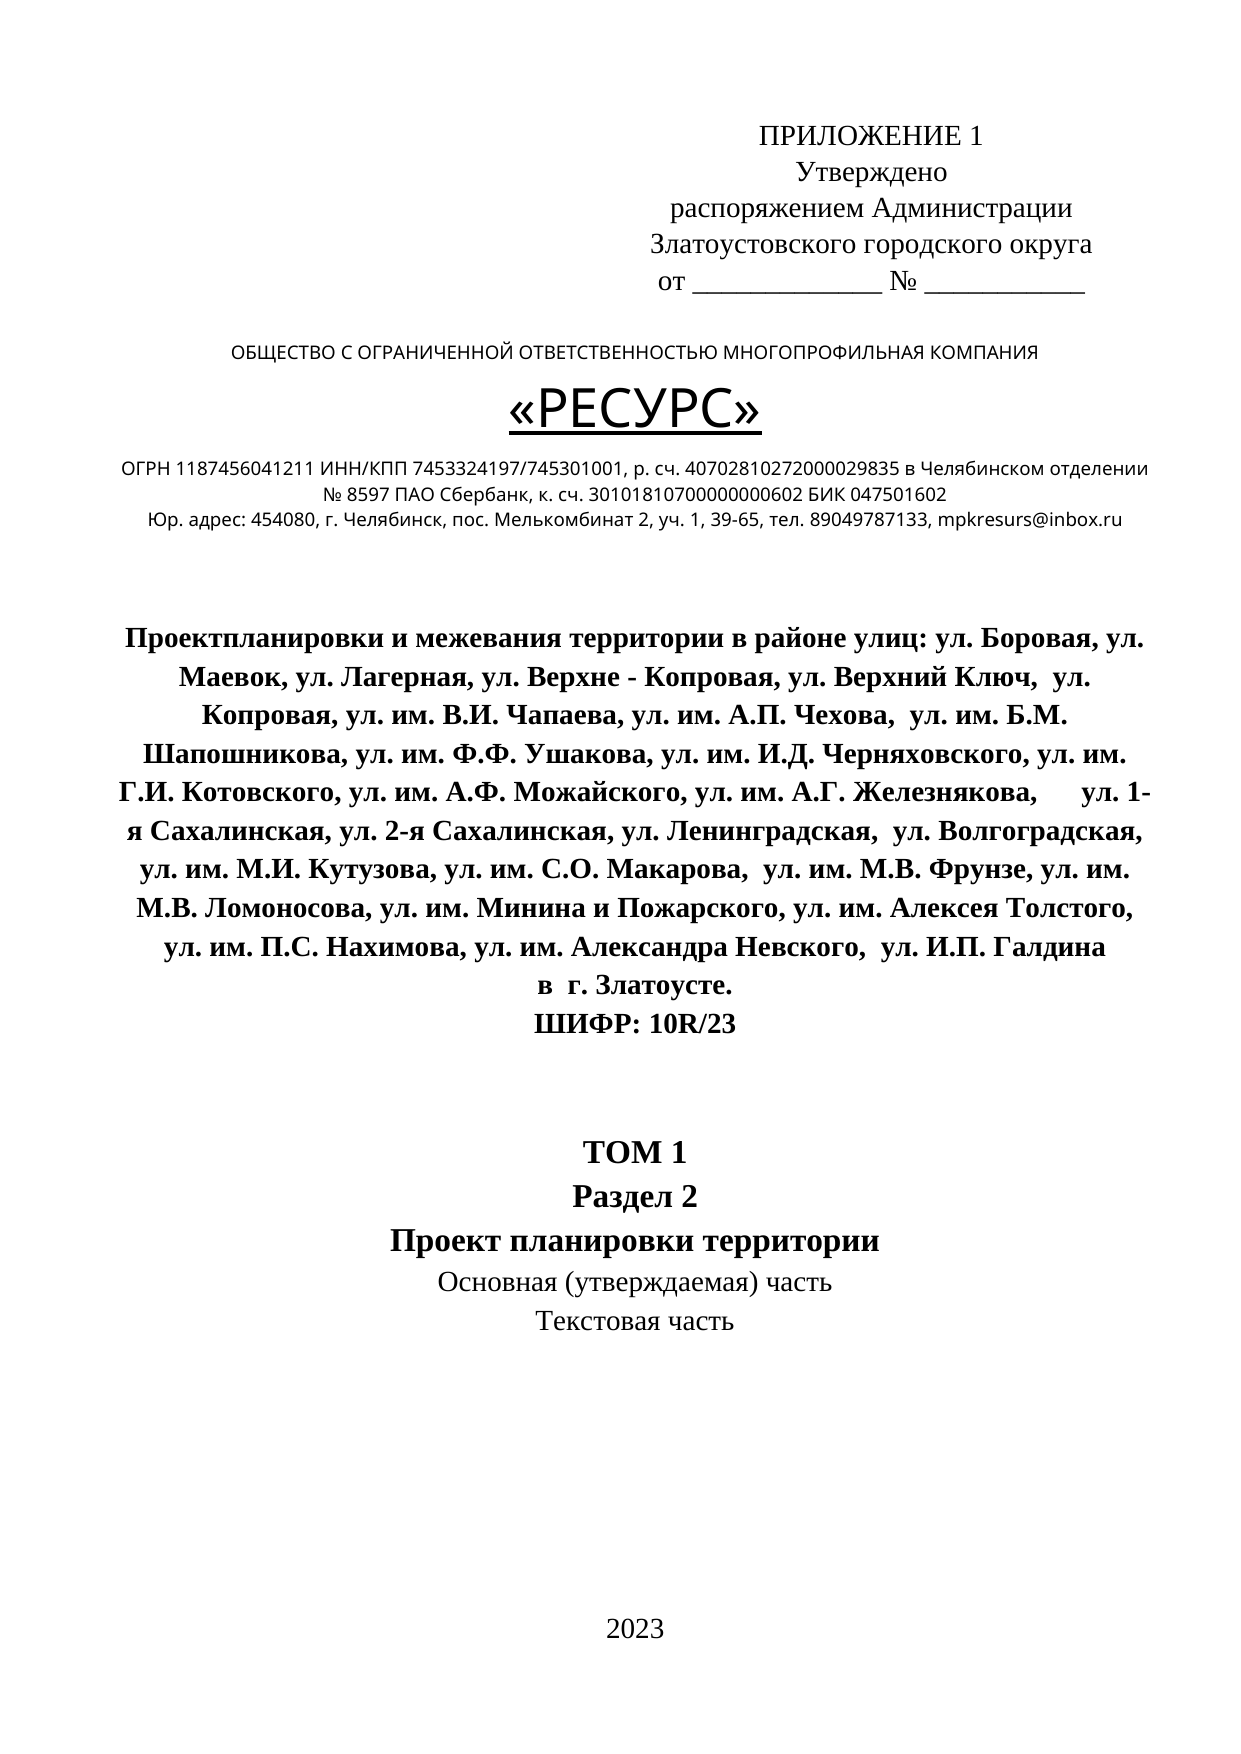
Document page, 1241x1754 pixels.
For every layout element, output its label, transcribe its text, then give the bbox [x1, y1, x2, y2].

text Юр. адрес: 454080, г. Челябинск, пос. Мелькомбинат 2, уч. 1, 39-65, тел. 89049787133, mpkresurs@inbox.ru [118, 507, 1152, 532]
text Текстовая часть [118, 1303, 1152, 1337]
text ПРИЛОЖЕНИЕ 1 [591, 118, 1152, 152]
text в г. Златоусте. [118, 967, 1152, 1001]
text Проектпланировки и межевания территории в районе улиц: ул. Боровая, ул. Маевок, ул. Лагерная, ул. Верхне - Копровая, ул. Верхний Ключ, ул. Копровая, ул. им. В.И. Чапаева, ул. им. А.П. Чехова, ул. им. Б.М. Шапошникова, ул. им. Ф.Ф. Ушакова, ул. им. И.Д. Черняховского, ул. им. Г.И. Котовского, ул. им. А.Ф. Можайского, ул. им. А.Г. Железнякова, ул. 1-я Сахалинская, ул. 2-я Сахалинская, ул. Ленинградская, ул. Волгоградская, ул. им. М.И. Кутузова, ул. им. С.О. Макарова, ул. им. М.В. Фрунзе, ул. им. М.В. Ломоносова, ул. им. Минина и Пожарского, ул. им. Алексея Толстого, ул. им. П.С. Нахимова, ул. им. Александра Невского, ул. И.П. Галдина [118, 620, 1152, 962]
text ТОМ 1 [118, 1132, 1152, 1171]
text Основная (утверждаемая) часть [118, 1264, 1152, 1298]
text «РЕСУРС» [118, 380, 1152, 439]
text ОБЩЕСТВО С ОГРАНИЧЕННОЙ ОТВЕТСТВЕННОСТЬЮ МНОГОПРОФИЛЬНАЯ КОМПАНИЯ [118, 343, 1152, 363]
text ШИФР: 10R/23 [118, 1006, 1152, 1039]
text ОГРН 1187456041211 ИНН/КПП 7453324197/745301001, р. сч. 40702810272000029835 в Челябинском отделении № 8597 ПАО Сбербанк, к. сч. 30101810700000000602 БИК 047501602 [118, 456, 1152, 507]
text 2023 [118, 1611, 1152, 1645]
text от _____________ № ___________ [591, 263, 1152, 296]
text Проект планировки территории [118, 1221, 1152, 1259]
text распоряжением Администрации [591, 190, 1152, 224]
text Раздел 2 [118, 1176, 1152, 1215]
text Златоустовского городского округа [591, 227, 1152, 260]
text Утверждено [591, 154, 1152, 188]
